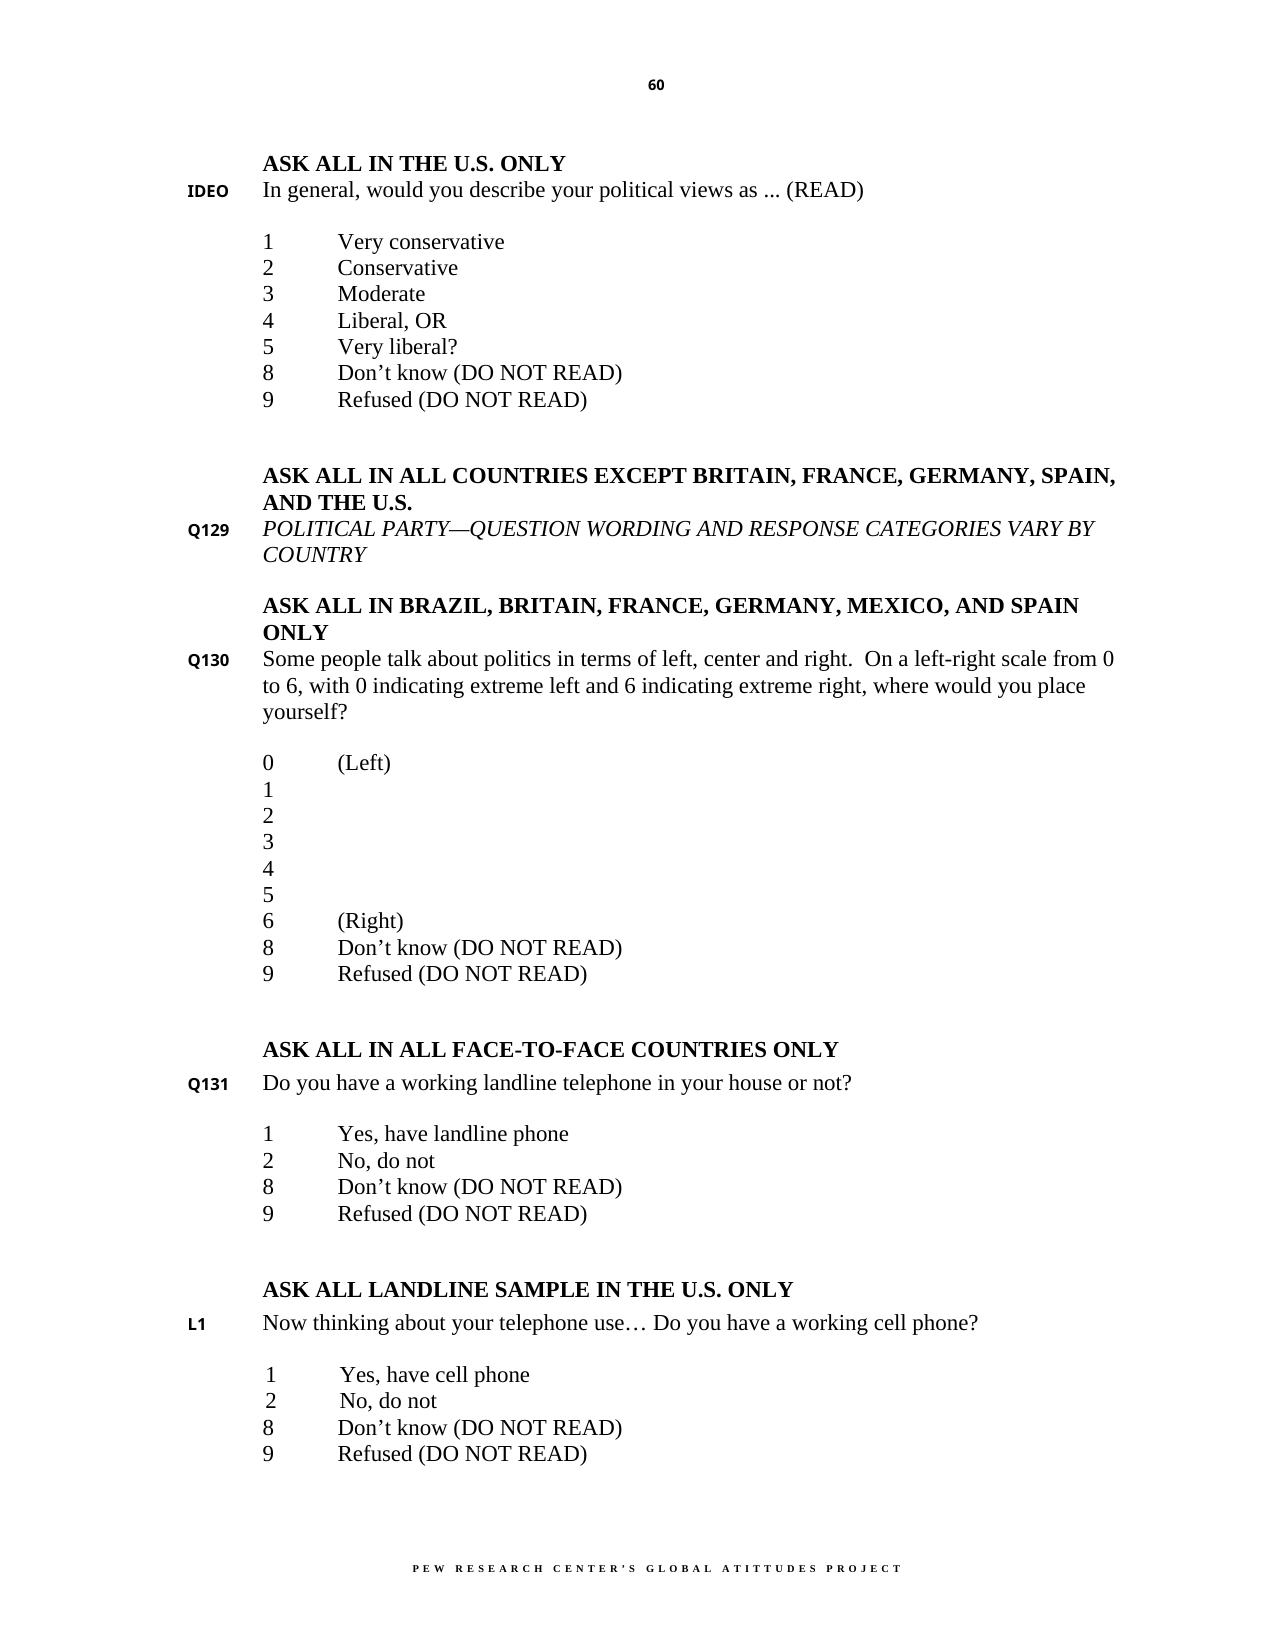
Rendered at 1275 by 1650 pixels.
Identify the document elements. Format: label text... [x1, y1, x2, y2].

text 4 [262, 855, 1125, 881]
text 4 Liberal, OR [262, 307, 1125, 333]
text 1 Yes, have cell phone [265, 1361, 1125, 1388]
text IDEO In general, would you describe your political views as ... (READ) [187, 176, 1125, 203]
text ASK ALL LANDLINE SAMPLE IN THE U.S. ONLY [262, 1276, 1125, 1302]
text 8 Don’t know (DO NOT READ) [262, 934, 1125, 960]
text 8 Don’t know (DO NOT READ) [262, 359, 1125, 386]
text Q130 Some people talk about politics in terms of left, center and right. On a left-right scale from 0 to 6, with 0 indicating extreme left and 6 indicating extreme right, where would you place yourself? [187, 645, 1125, 724]
text 9 Refused (DO NOT READ) [262, 1199, 1125, 1226]
text L1 Now thinking about your telephone use… Do you have a working cell phone? [187, 1308, 1125, 1335]
text 1 [262, 776, 1125, 802]
text 9 Refused (DO NOT READ) [262, 1440, 1125, 1467]
text 9 Refused (DO NOT READ) [262, 960, 1125, 987]
text 5 [262, 881, 1125, 907]
text 2 No, do not [265, 1388, 1125, 1414]
text 1 Very conservative [262, 228, 1125, 254]
text 3 [262, 828, 1125, 855]
text 2 [262, 802, 1125, 828]
text 0 (Left) [262, 749, 1125, 776]
text 8 Don’t know (DO NOT READ) [262, 1414, 1125, 1440]
text 8 Don’t know (DO NOT READ) [262, 1173, 1125, 1199]
text ASK ALL IN THE U.S. ONLY [262, 150, 1125, 176]
text ASK ALL IN ALL FACE-TO-FACE COUNTRIES ONLY [262, 1037, 1125, 1063]
text 9 Refused (DO NOT READ) [262, 386, 1125, 412]
text 2 No, do not [262, 1147, 1125, 1173]
text 5 Very liberal? [262, 333, 1125, 359]
text 2 Conservative [262, 254, 1125, 280]
text Q129 POLITICAL PARTY—QUESTION WORDING AND RESPONSE CATEGORIES VARY BY COUNTRY [187, 515, 1125, 568]
text ASK ALL IN ALL COUNTRIES EXCEPT BRITAIN, FRANCE, GERMANY, SPAIN, AND THE U.S. [262, 462, 1125, 515]
text 6 (Right) [262, 907, 1125, 934]
text 3 Moderate [262, 280, 1125, 307]
text ask ALL in BRAZIL, Britain, france, germany, MEXICO, AND spain only [262, 593, 1125, 645]
text Q131 Do you have a working landline telephone in your house or not? [187, 1069, 1125, 1096]
text 1 Yes, have landline phone [262, 1121, 1125, 1147]
